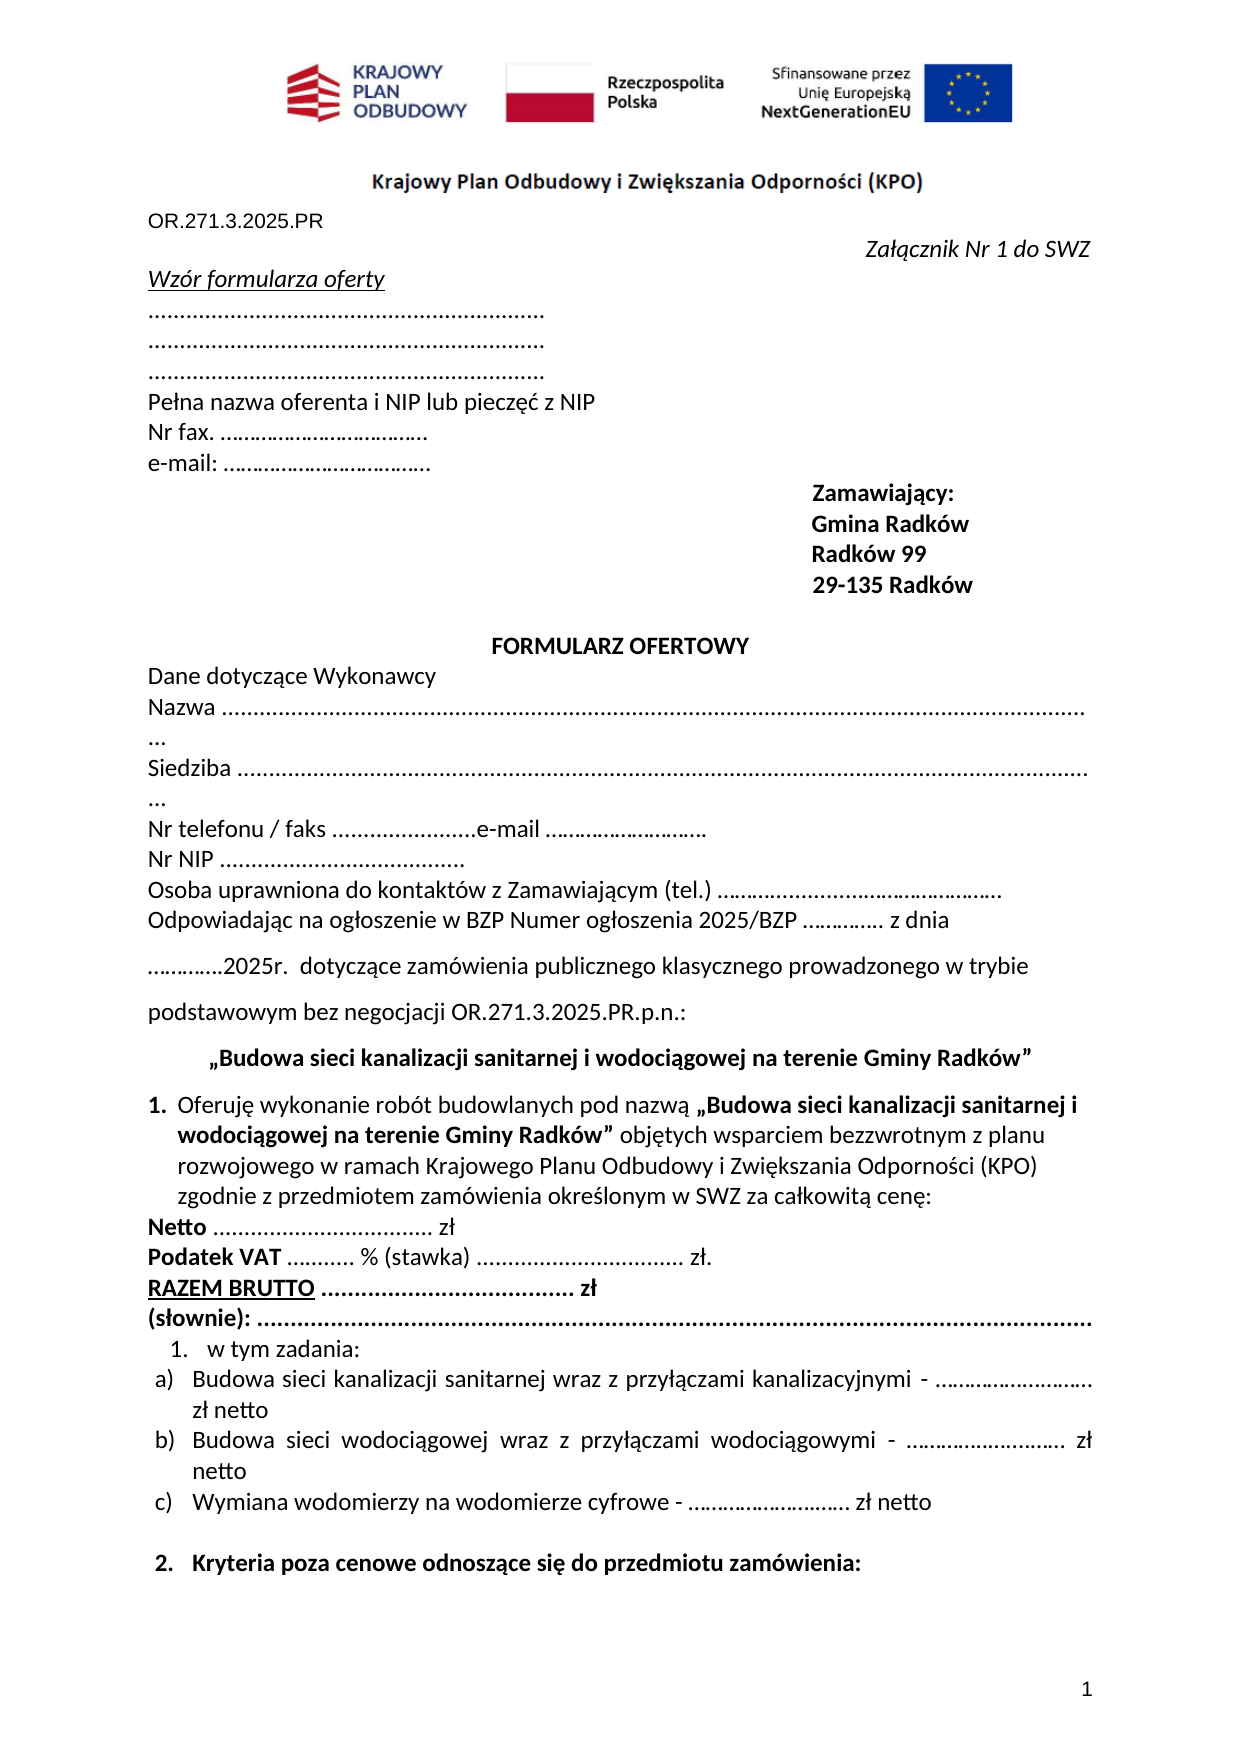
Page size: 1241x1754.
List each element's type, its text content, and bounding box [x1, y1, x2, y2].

list w tym zadania: [169, 1333, 1092, 1363]
text Załącznik Nr 1 do SWZ [148, 233, 1092, 263]
text Odpowiadając na ogłoszenie w BZP Numer ogłoszenia 2025/BZP ………….. z dnia ………….2025r. dotyczące zamówienia publicznego klasycznego prowadzonego w trybie podstawowym bez negocjacji OR.271.3.2025.PR.p.n.: [148, 904, 1092, 1026]
text ............................................................... [148, 294, 1092, 324]
text Radków 99 [811, 538, 1092, 569]
text „Budowa sieci kanalizacji sanitarnej i wodociągowej na terenie Gminy Radków” [148, 1042, 1092, 1072]
text Podatek VAT …........ % (stawka) ................................. zł. [148, 1241, 1092, 1272]
list Kryteria poza cenowe odnoszące się do przedmiotu zamówienia: [154, 1547, 1092, 1577]
list Oferuję wykonanie robót budowlanych pod nazwą „Budowa sieci kanalizacji sanitarnej i wodociągowej na terenie Gminy Radków” objętych wsparciem bezzwrotnym z planu rozwojowego w ramach Krajowego Planu Odbudowy i Zwiększania Odporności (KPO) zgodnie z przedmiotem zamówienia określonym w SWZ za całkowitą cenę: [148, 1089, 1092, 1211]
text Dane dotyczące Wykonawcy [148, 660, 1092, 691]
text 29-135 Radków [812, 569, 1092, 599]
picture [263, 49, 1033, 204]
text Osoba uprawniona do kontaktów z Zamawiającym (tel.) ………...............…………………… [148, 874, 1092, 904]
text ............................................................... [148, 324, 1092, 355]
text Pełna nazwa oferenta i NIP lub pieczęć z NIP [148, 386, 1092, 416]
list Wymiana wodomierzy na wodomierze cyfrowe - ………………….…… zł netto [154, 1486, 1092, 1516]
text Zamawiający: [812, 477, 1092, 508]
text Netto ................................... zł [148, 1211, 1092, 1241]
text ............................................................... [148, 355, 1092, 386]
text e-mail: ……………………………… [148, 447, 1092, 477]
list Budowa sieci wodociągowej wraz z przyłączami wodociągowymi - …………..…....…… zł netto [154, 1424, 1092, 1486]
text RAZEM BRUTTO ...................................... zł (słownie): ............................................................................................................................. [148, 1272, 1092, 1333]
text Nazwa ............................................................................................................................................ [148, 691, 1092, 752]
text Nr telefonu / faks .......................e-mail ………………………. [148, 813, 1092, 843]
list Budowa sieci kanalizacji sanitarnej wraz z przyłączami kanalizacyjnymi - ……………...……… zł netto [154, 1363, 1092, 1424]
text Nr NIP ....................................... [148, 843, 1092, 874]
text Nr fax. ……………………………… [148, 416, 1092, 447]
text Gmina Radków [811, 508, 1092, 538]
text FORMULARZ OFERTOWY [148, 630, 1092, 660]
text Siedziba .......................................................................................................................................... [148, 752, 1092, 813]
text Wzór formularza oferty [148, 263, 1092, 294]
